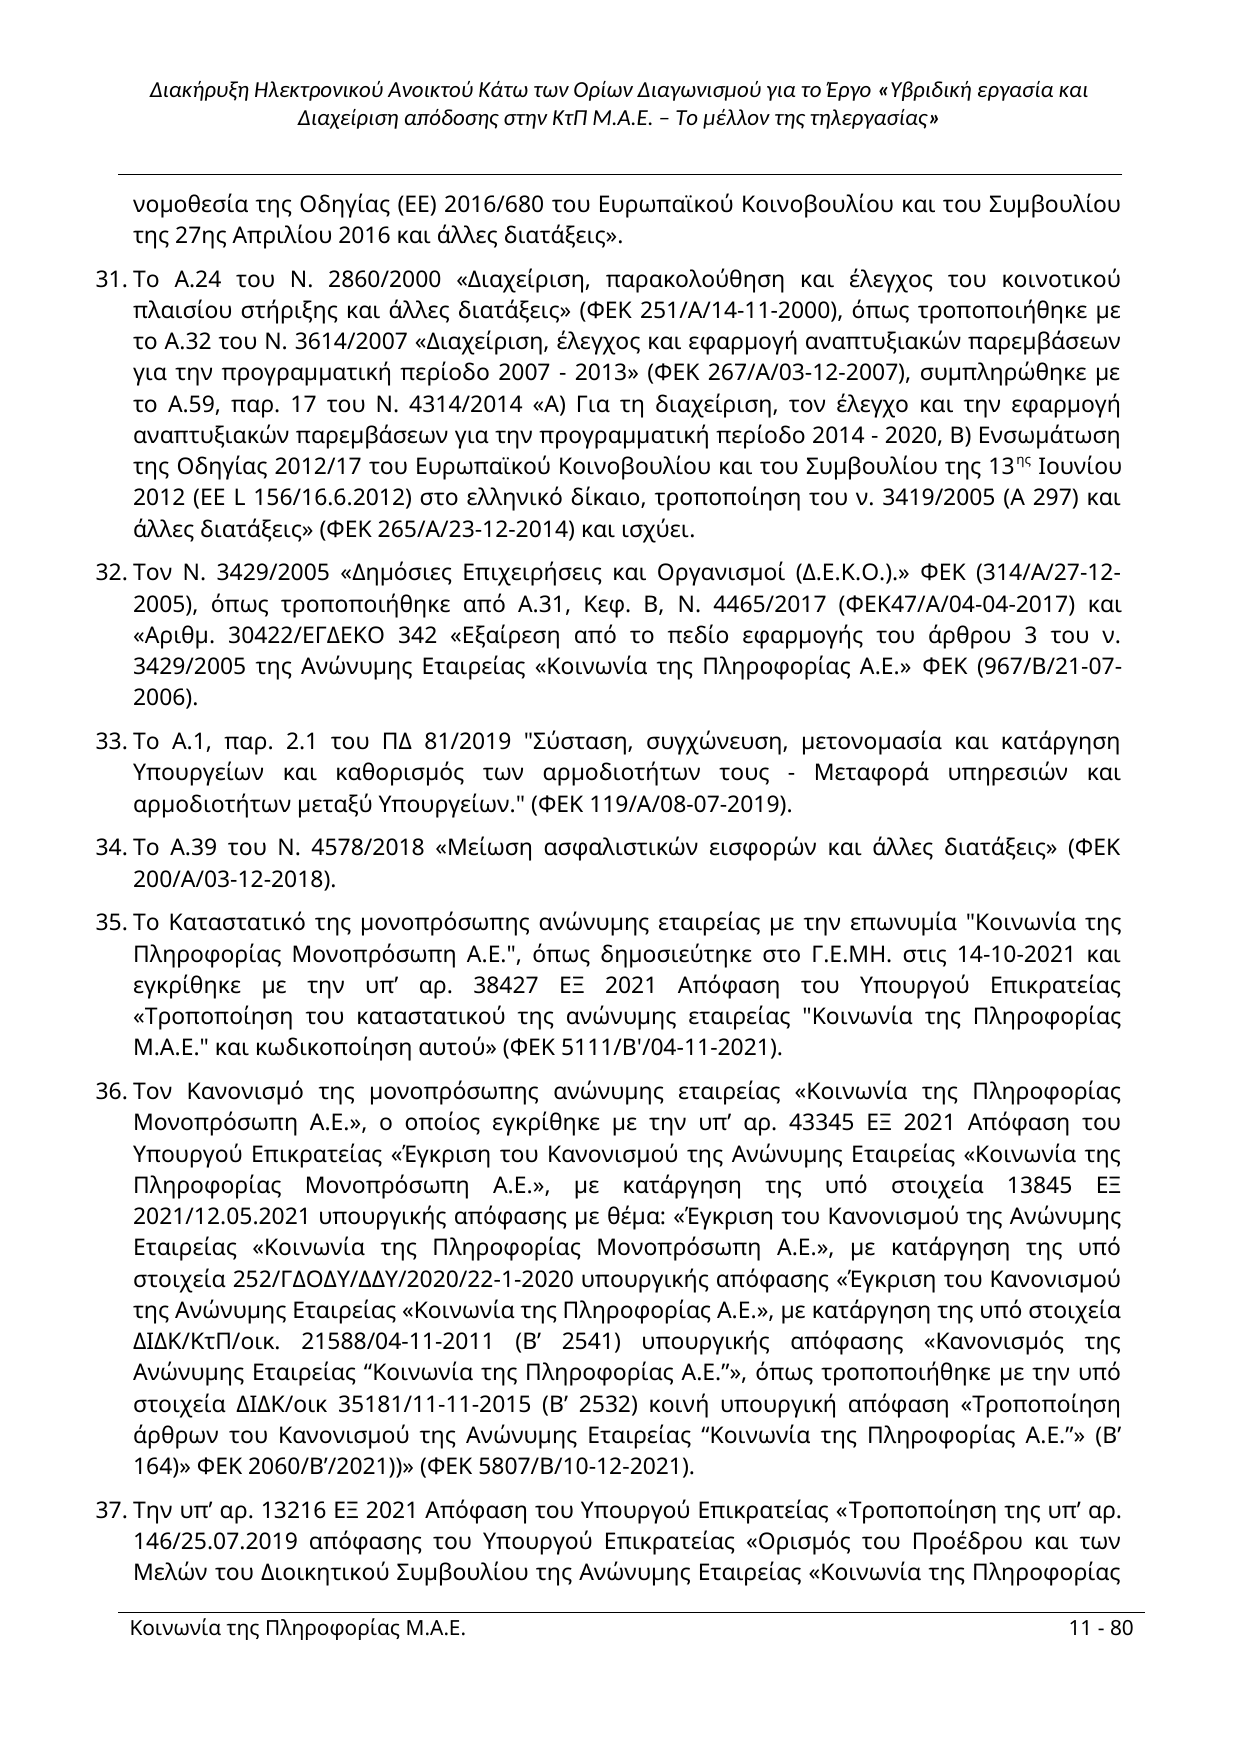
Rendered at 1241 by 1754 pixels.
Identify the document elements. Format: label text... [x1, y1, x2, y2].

list Το Α.1, παρ. 2.1 του ΠΔ 81/2019 "Σύσταση, συγχώνευση, μετονομασία και κατάργηση Υπουργείων και καθορισμός των αρμοδιοτήτων τους - Μεταφορά υπηρεσιών και αρμοδιοτήτων μεταξύ Υπουργείων." (ΦΕΚ 119/Α/08-07-2019). [95, 725, 1122, 819]
list Τον Κανονισμό της μονοπρόσωπης ανώνυμης εταιρείας «Κοινωνία της Πληροφορίας Μονοπρόσωπη Α.Ε.», ο οποίος εγκρίθηκε με την υπ’ αρ. 43345 ΕΞ 2021 Απόφαση του Υπουργού Επικρατείας «Έγκριση του Κανονισμού της Ανώνυμης Εταιρείας «Κοινωνία της Πληροφορίας Μονοπρόσωπη Α.Ε.», με κατάργηση της υπό στοιχεία 13845 ΕΞ 2021/12.05.2021 υπουργικής απόφασης με θέμα: «Έγκριση του Κανονισμού της Ανώνυμης Εταιρείας «Κοινωνία της Πληροφορίας Μονοπρόσωπη Α.Ε.», με κατάργηση της υπό στοιχεία 252/ΓΔΟΔΥ/ΔΔΥ/2020/22-1-2020 υπουργικής απόφασης «Έγκριση του Κανονισμού της Ανώνυμης Εταιρείας «Κοινωνία της Πληροφορίας Α.Ε.», με κατάργηση της υπό στοιχεία ΔΙΔΚ/ΚτΠ/οικ. 21588/04-11-2011 (Β’ 2541) υπουργικής απόφασης «Κανονισμός της Ανώνυμης Εταιρείας “Κοινωνία της Πληροφορίας Α.Ε.”», όπως τροποποιήθηκε με την υπό στοιχεία ΔΙΔΚ/οικ 35181/11-11-2015 (Β’ 2532) κοινή υπουργική απόφαση «Τροποποίηση άρθρων του Κανονισμού της Ανώνυμης Εταιρείας “Κοινωνία της Πληροφορίας Α.Ε.”» (Β’ 164)» ΦΕΚ 2060/Β’/2021))» (ΦΕΚ 5807/Β/10-12-2021). [95, 1075, 1122, 1481]
list Το Καταστατικό της μονοπρόσωπης ανώνυμης εταιρείας με την επωνυμία "Κοινωνία της Πληροφορίας Μονοπρόσωπη Α.Ε.", όπως δημοσιεύτηκε στο Γ.Ε.ΜΗ. στις 14-10-2021 και εγκρίθηκε με την υπ’ αρ. 38427 ΕΞ 2021 Απόφαση του Υπουργού Επικρατείας «Τροποποίηση του καταστατικού της ανώνυμης εταιρείας "Κοινωνία της Πληροφορίας Μ.Α.Ε." και κωδικοποίηση αυτού» (ΦΕΚ 5111/Β'/04-11-2021). [95, 906, 1122, 1063]
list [95, 1494, 1122, 1588]
list Το Α.39 του Ν. 4578/2018 «Μείωση ασφαλιστικών εισφορών και άλλες διατάξεις» (ΦΕΚ 200/Α/03-12-2018). [95, 831, 1122, 894]
list Τον N. 3429/2005 «Δημόσιες Επιχειρήσεις και Οργανισμοί (Δ.Ε.Κ.Ο.).» ΦΕΚ (314/Α/27-12-2005), όπως τροποποιήθηκε από Α.31, Κεφ. Β, Ν. 4465/2017 (ΦΕΚ47/Α/04-04-2017) και «Αριθμ. 30422/ΕΓΔΕΚΟ 342 «Εξαίρεση από το πεδίο εφαρμογής του άρθρου 3 του ν. 3429/2005 της Ανώνυμης Εταιρείας «Κοινωνία της Πληροφορίας Α.Ε.» ΦΕΚ (967/Β/21-07-2006). [95, 556, 1122, 713]
list Το Α.24 του Ν. 2860/2000 «Διαχείριση, παρακολούθηση και έλεγχος του κοινοτικού πλαισίου στήριξης και άλλες διατάξεις» (ΦΕΚ 251/Α/14-11-2000), όπως τροποποιήθηκε με το Α.32 του Ν. 3614/2007 «Διαχείριση, έλεγχος και εφαρμογή αναπτυξιακών παρεμβάσεων για την προγραμματική περίοδο 2007 - 2013» (ΦΕΚ 267/Α/03-12-2007), συμπληρώθηκε με το Α.59, παρ. 17 του Ν. 4314/2014 «Α) Για τη διαχείριση, τον έλεγχο και την εφαρμογή αναπτυξιακών παρεμβάσεων για την προγραμματική περίοδο 2014 - 2020, Β) Ενσωμάτωση της Οδηγίας 2012/17 του Ευρωπαϊκού Κοινοβουλίου και του Συμβουλίου της 13ης Ιουνίου 2012 (ΕΕ L 156/16.6.2012) στο ελληνικό δίκαιο, τροποποίηση του ν. 3419/2005 (Α 297) και άλλες διατάξεις» (ΦΕΚ 265/Α/23-12-2014) και ισχύει. [95, 263, 1122, 544]
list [95, 188, 1122, 250]
